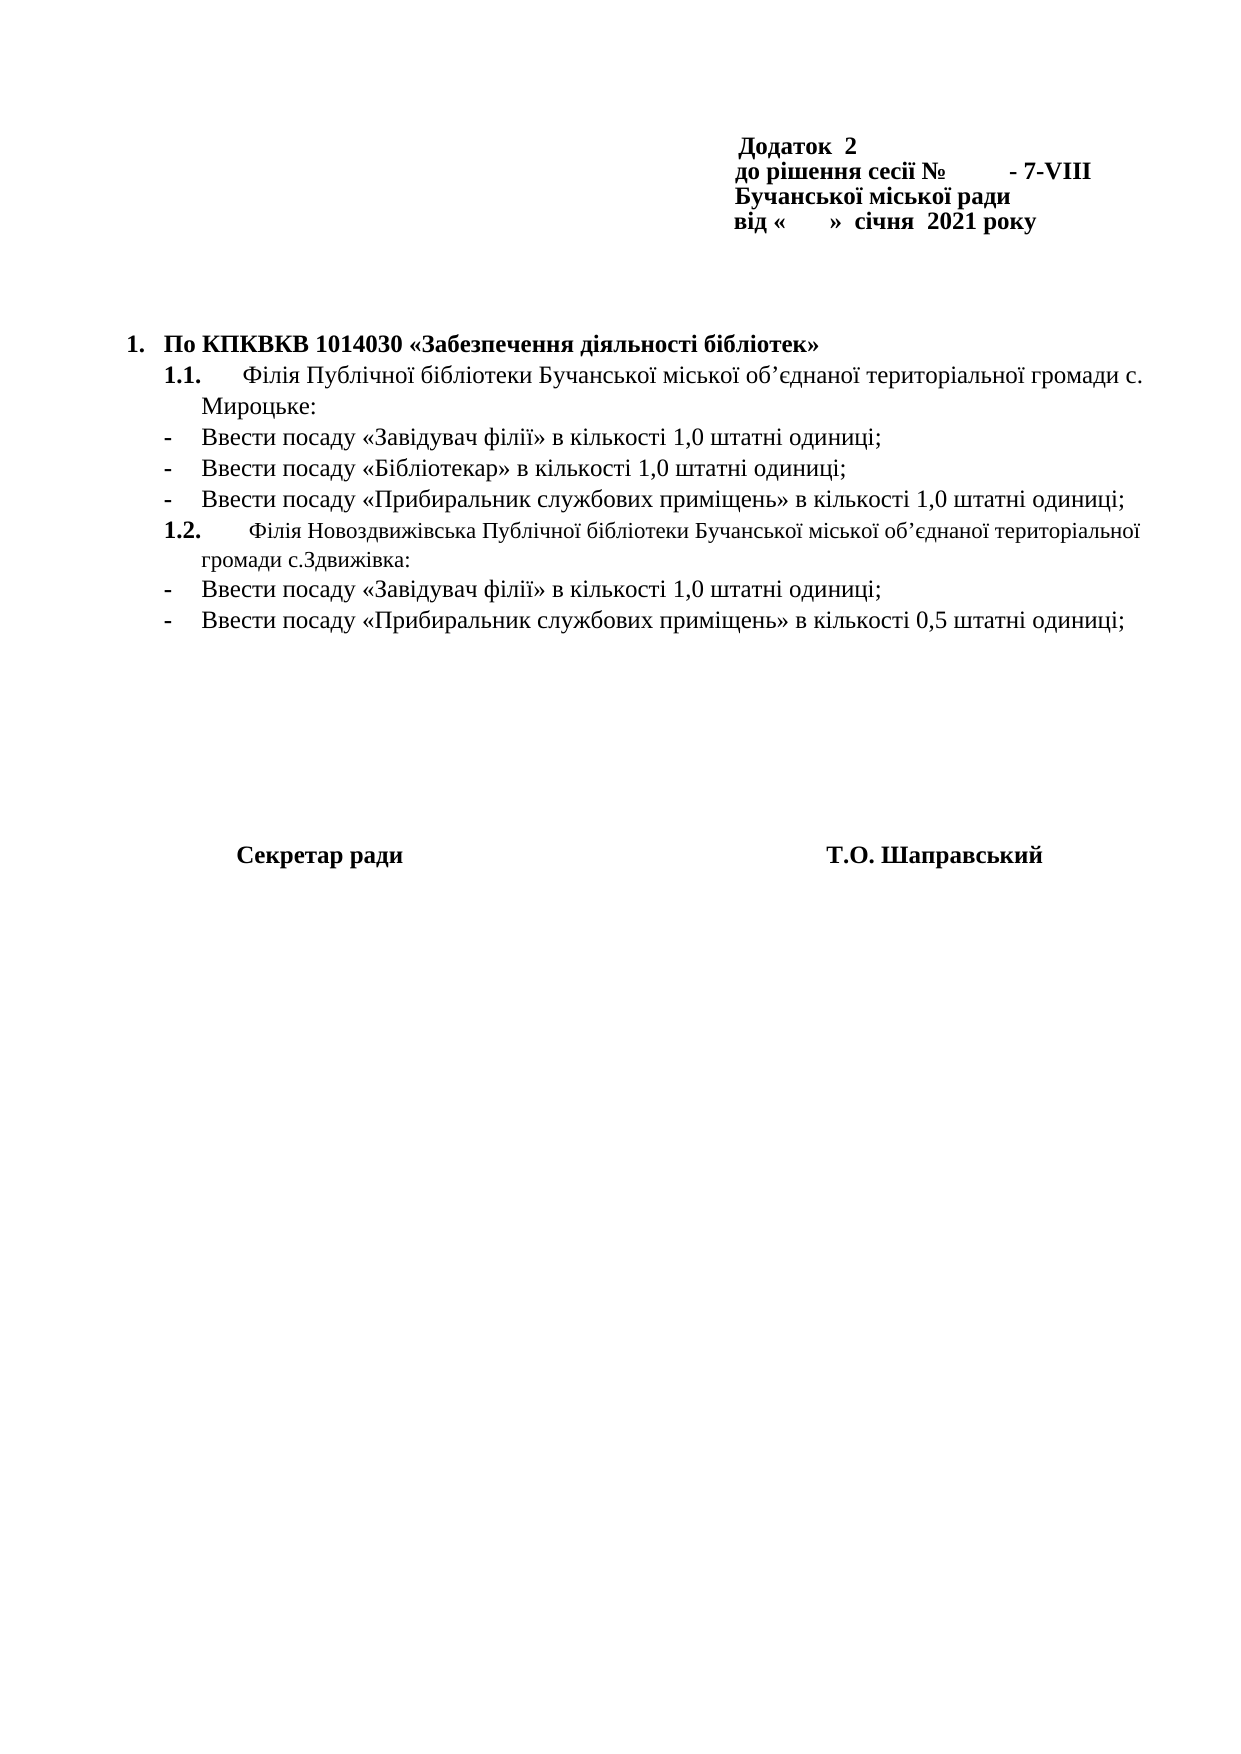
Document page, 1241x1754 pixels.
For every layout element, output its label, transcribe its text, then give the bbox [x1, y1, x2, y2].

list Філія Новоздвижівська Публічної бібліотеки Бучанської міської об’єднаної територіальної громади с.Здвижівка: [164, 515, 1152, 572]
text Секретар ради Т.О. Шаправський [162, 840, 1152, 869]
text від « » січня 2021 року [89, 210, 1152, 235]
text Додаток 2 [89, 135, 1152, 160]
list Ввести посаду «Завідувач філії» в кількості 1,0 штатні одиниці; [164, 422, 1152, 451]
list Ввести посаду «Прибиральник службових приміщень» в кількості 1,0 штатні одиниці; [164, 484, 1152, 513]
list Ввести посаду «Завідувач філії» в кількості 1,0 штатні одиниці; [164, 574, 1152, 603]
list Ввести посаду «Бібліотекар» в кількості 1,0 штатні одиниці; [164, 453, 1152, 482]
list По КПКВКВ 1014030 «Забезпечення діяльності бібліотек» [126, 329, 1152, 358]
text до рішення сесії № - 7-VIIІ [89, 160, 1152, 185]
list Філія Публічної бібліотеки Бучанської міської об’єднаної територіальної громади с. Мироцьке: [164, 360, 1152, 420]
list Ввести посаду «Прибиральник службових приміщень» в кількості 0,5 штатні одиниці; [164, 605, 1152, 634]
text Бучанської міської ради [89, 185, 1152, 210]
